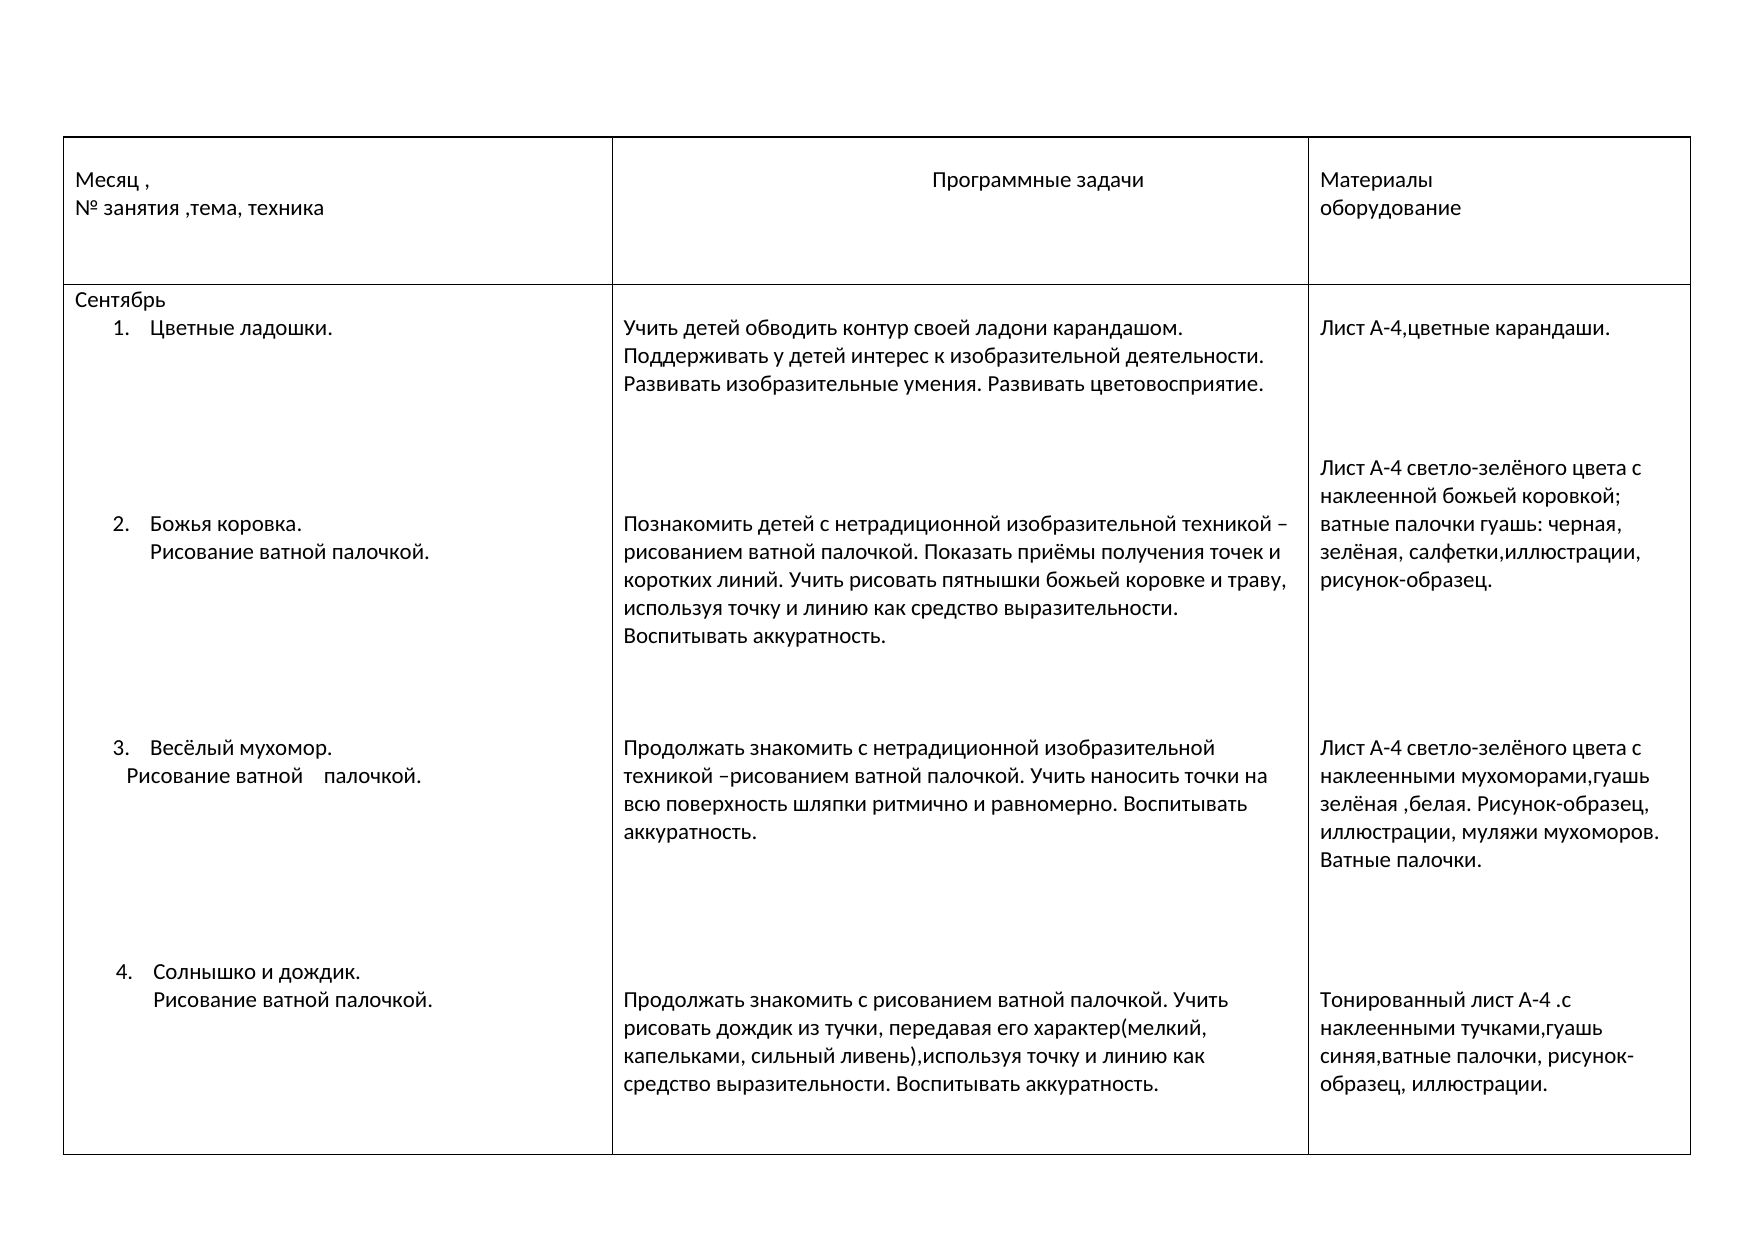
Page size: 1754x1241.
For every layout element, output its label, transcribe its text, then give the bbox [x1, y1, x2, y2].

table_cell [613, 285, 1308, 1153]
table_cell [1309, 285, 1690, 1153]
table_header Месяц , № занятия ,тема, техника [64, 138, 612, 284]
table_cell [64, 285, 612, 1153]
table_header Материалы оборудование [1309, 138, 1690, 284]
table_header Программные задачи [613, 138, 1308, 284]
